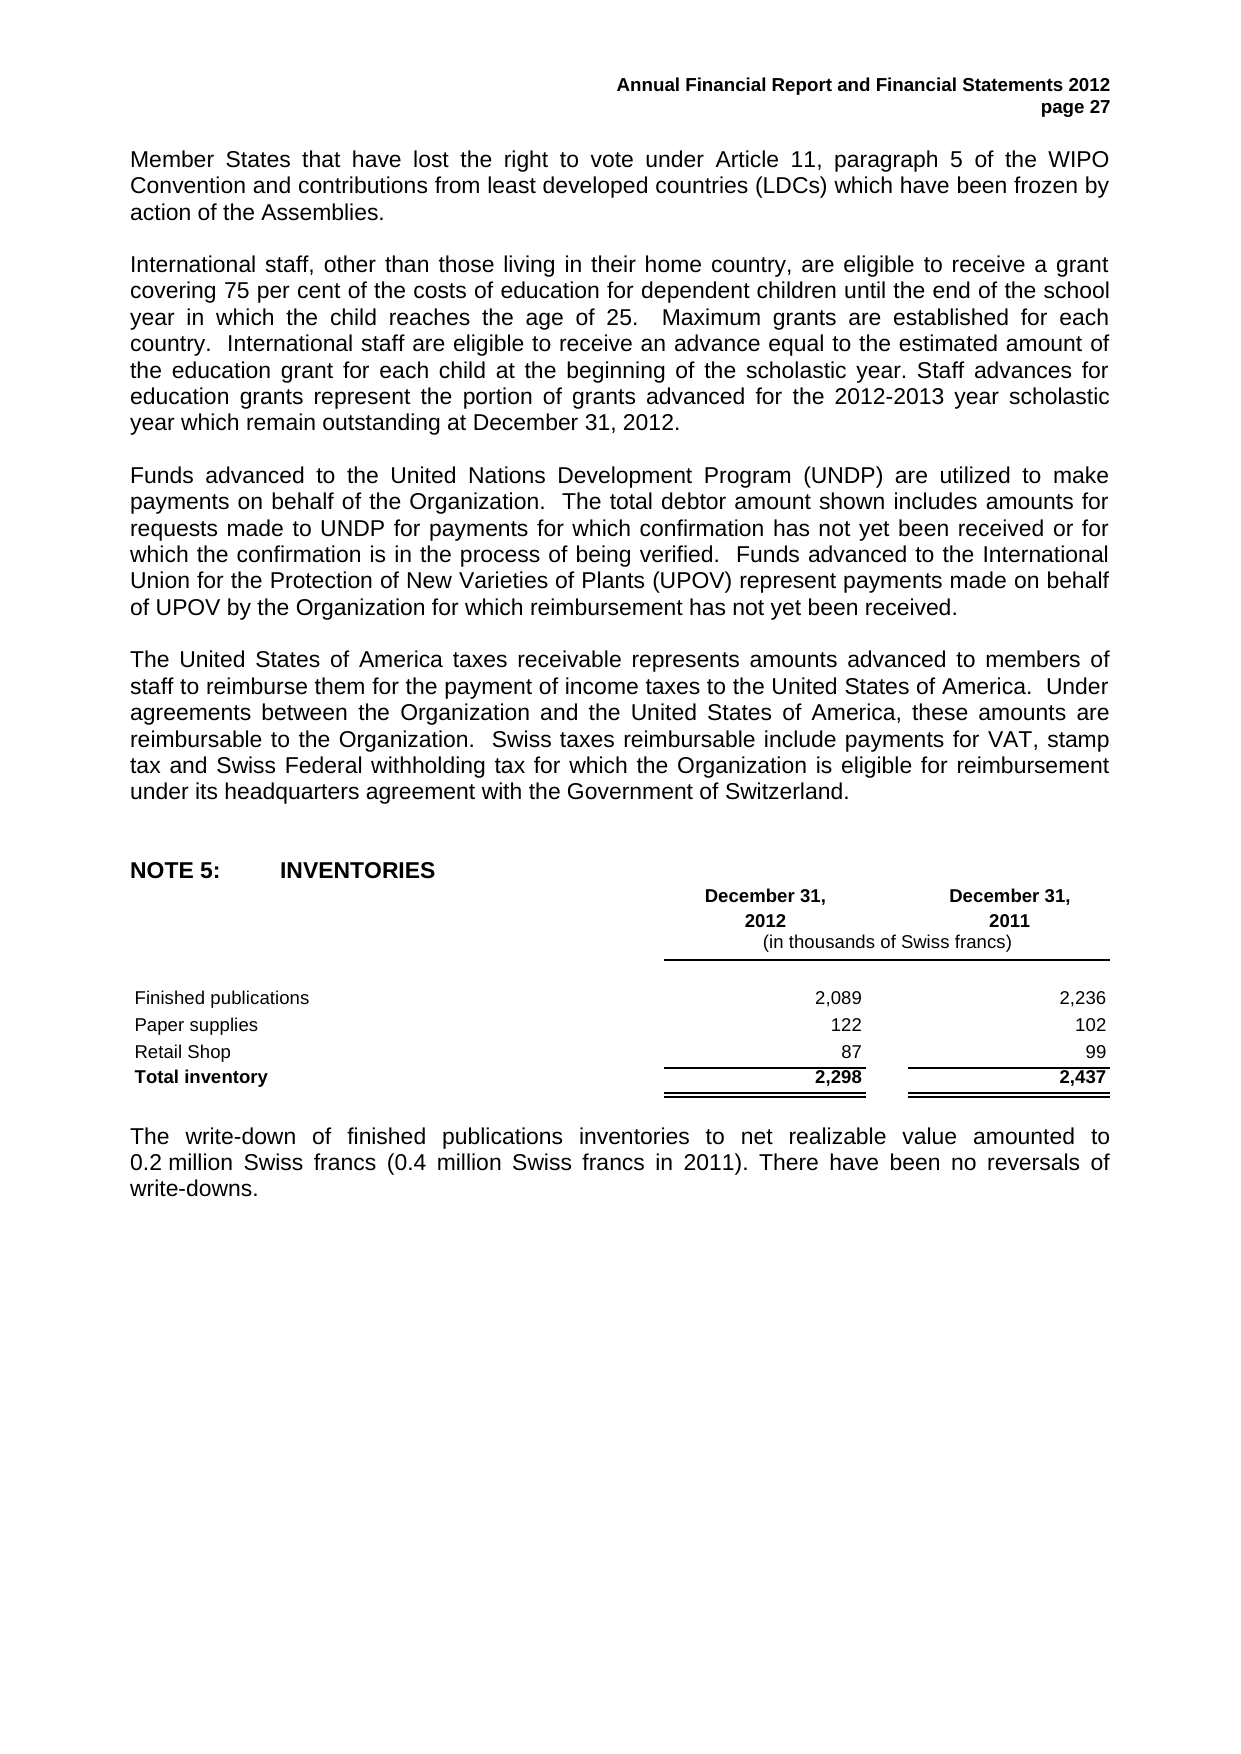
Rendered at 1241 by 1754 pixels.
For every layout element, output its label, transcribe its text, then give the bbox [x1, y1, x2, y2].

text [130, 146, 1110, 225]
subtitle Note 5: Inventories [130, 857, 1110, 884]
text The United States of America taxes receivable represents amounts advanced to members of staff to reimburse them for the payment of income taxes to the United States of America. Under agreements between the Organization and the United States of America, these amounts are reimbursable to the Organization. Swiss taxes reimbursable include payments for VAT, stamp tax and Swiss Federal withholding tax for which the Organization is eligible for reimbursement under its headquarters agreement with the Government of Switzerland. [130, 646, 1110, 804]
text The write-down of finished publications inventories to net realizable value amounted to 0.2 million Swiss francs (0.4 million Swiss francs in 2011). There have been no reversals of write-downs. [130, 1123, 1110, 1202]
text Funds advanced to the United Nations Development Program (UNDP) are utilized to make payments on behalf of the Organization. The total debtor amount shown includes amounts for requests made to UNDP for payments for which confirmation has not yet been received or for which the confirmation is in the process of being verified. Funds advanced to the International Union for the Protection of New Varieties of Plants (UPOV) represent payments made on behalf of UPOV by the Organization for which reimbursement has not yet been received. [130, 462, 1110, 620]
text International staff, other than those living in their home country, are eligible to receive a grant covering 75 per cent of the costs of education for dependent children until the end of the school year in which the child reaches the age of 25. Maximum grants are established for each country. International staff are eligible to receive an advance equal to the estimated amount of the education grant for each child at the beginning of the scholastic year. Staff advances for education grants represent the portion of grants advanced for the 2012-2013 year scholastic year which remain outstanding at December 31, 2012. [130, 251, 1110, 436]
